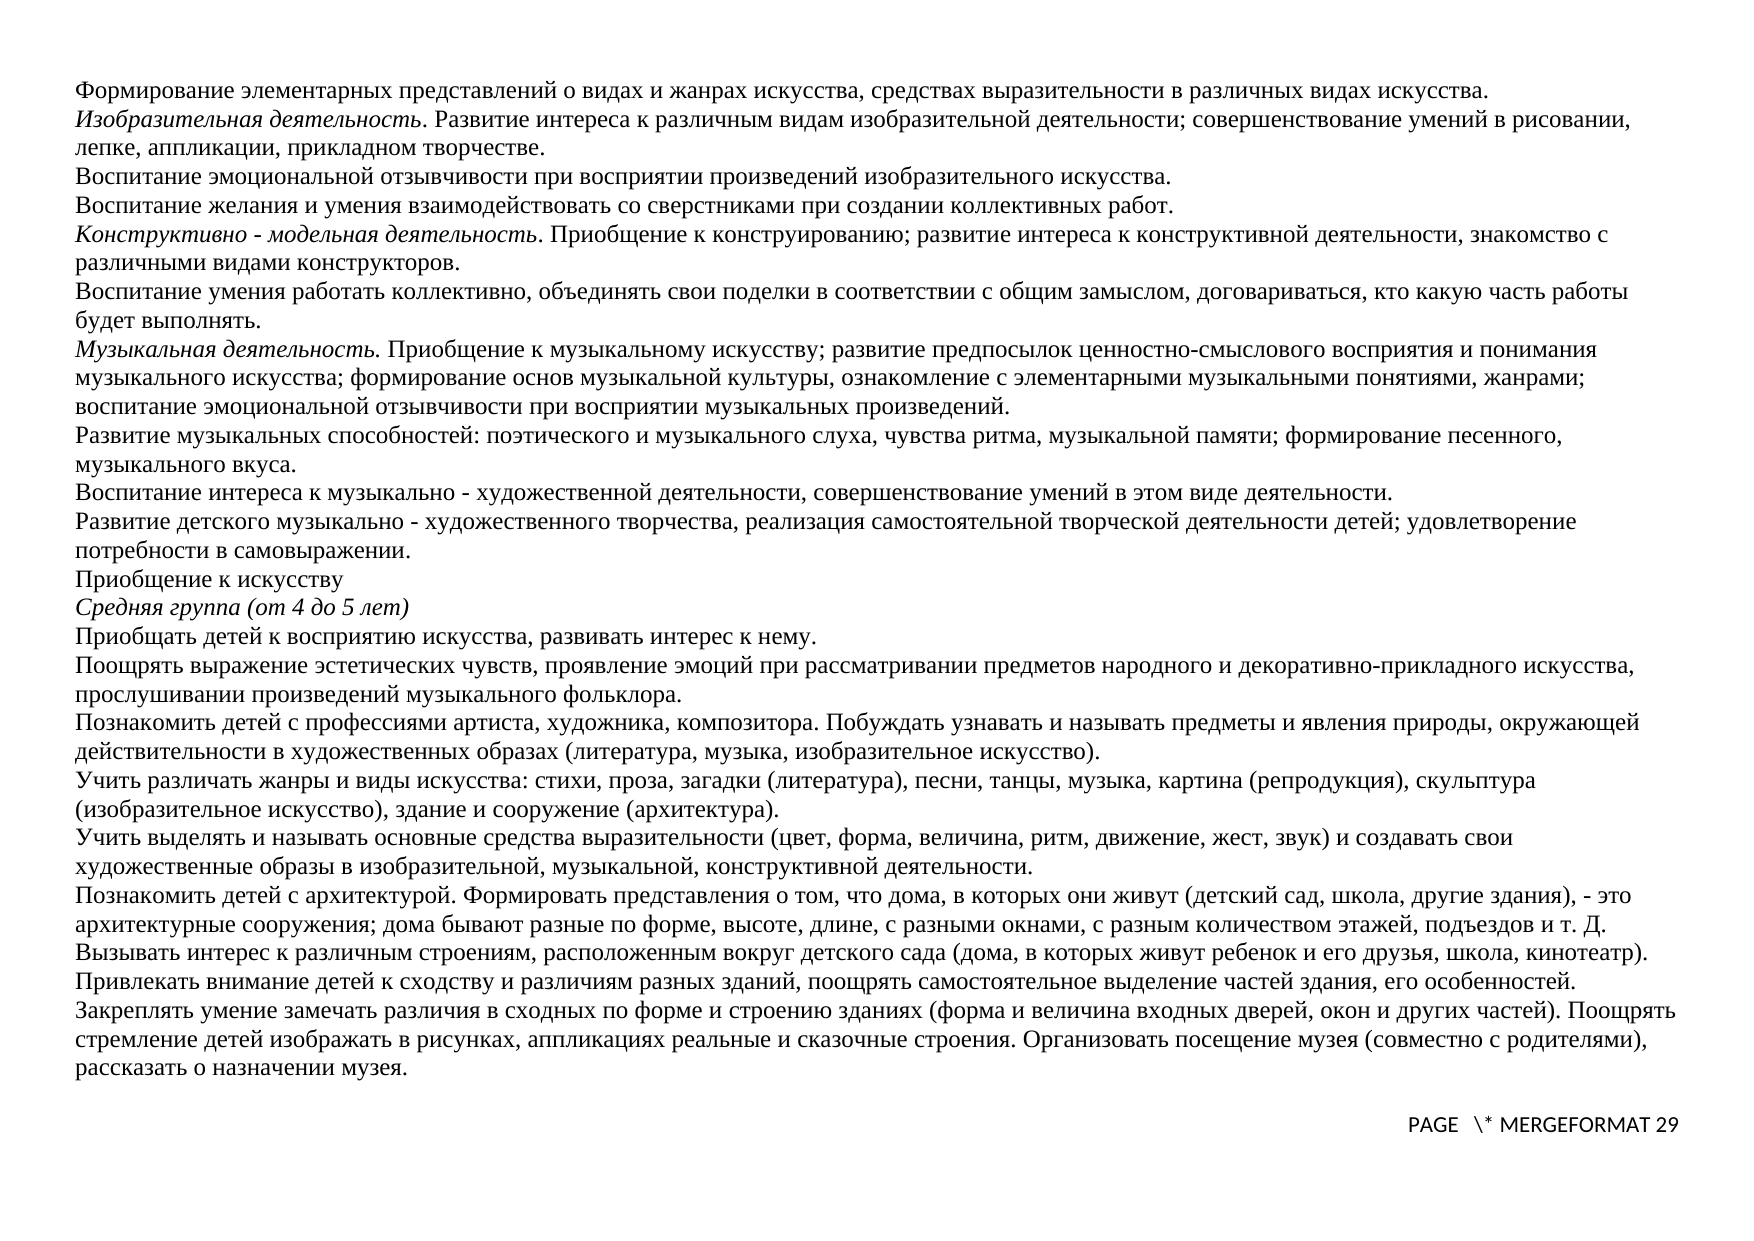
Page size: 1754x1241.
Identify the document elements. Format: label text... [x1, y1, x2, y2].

text Учить различать жанры и виды искусства: стихи, проза, загадки (литература), песни, танцы, музыка, картина (репродукция), скульптура (изобразительное искусство), здание и сооружение (архитектура). [75, 765, 1679, 822]
text Конструктивно - модельная деятельность. Приобщение к конструированию; развитие интереса к конструктивной деятельности, знакомство с различными видами конструкторов. [75, 219, 1679, 276]
text Музыкальная деятельность. Приобщение к музыкальному искусству; развитие предпосылок ценностно-смыслового восприятия и понимания музыкального искусства; формирование основ музыкальной культуры, ознакомление с элементарными музыкальными понятиями, жанрами; воспитание эмоциональной отзывчивости при восприятии музыкальных произведений. [75, 334, 1679, 420]
text Вызывать интерес к различным строениям, расположенным вокруг детского сада (дома, в которых живут ребенок и его друзья, школа, кинотеатр). [75, 937, 1679, 966]
text Развитие музыкальных способностей: поэтического и музыкального слуха, чувства ритма, музыкальной памяти; формирование песенного, музыкального вкуса. [75, 420, 1679, 477]
text Учить выделять и называть основные средства выразительности (цвет, форма, величина, ритм, движение, жест, звук) и создавать свои художественные образы в изобразительной, музыкальной, конструктивной деятельности. [75, 822, 1679, 880]
text Воспитание интереса к музыкально - художественной деятельности, совершенствование умений в этом виде деятельности. [75, 477, 1679, 506]
text Средняя группа (от 4 до 5 лет) [75, 592, 1679, 621]
text Поощрять выражение эстетических чувств, проявление эмоций при рассматривании предметов народного и декоративно-прикладного искусства, прослушивании произведений музыкального фольклора. [75, 650, 1679, 707]
text Воспитание эмоциональной отзывчивости при восприятии произведений изобразительного искусства. [75, 161, 1679, 190]
text Формирование элементарных представлений о видах и жанрах искусства, средствах выразительности в различных видах искусства. [75, 75, 1679, 104]
text Приобщение к искусству [75, 564, 1679, 592]
text Изобразительная деятельность. Развитие интереса к различным видам изобразительной деятельности; совершенствование умений в рисовании, лепке, аппликации, прикладном творчестве. [75, 104, 1679, 161]
text Развитие детского музыкально - художественного творчества, реализация самостоятельной творческой деятельности детей; удовлетворение потребности в самовыражении. [75, 506, 1679, 564]
text Познакомить детей с архитектурой. Формировать представления о том, что дома, в которых они живут (детский сад, школа, другие здания), - это архитектурные сооружения; дома бывают разные по форме, высоте, длине, с разными окнами, с разным количеством этажей, подъездов и т. Д. [75, 880, 1679, 937]
text Воспитание желания и умения взаимодействовать со сверстниками при создании коллективных работ. [75, 190, 1679, 219]
text Приобщать детей к восприятию искусства, развивать интерес к нему. [75, 621, 1679, 650]
text Привлекать внимание детей к сходству и различиям разных зданий, поощрять самостоятельное выделение частей здания, его особенностей. Закреплять умение замечать различия в сходных по форме и строению зданиях (форма и величина входных дверей, окон и других частей). Поощрять стремление детей изображать в рисунках, аппликациях реальные и сказочные строения. Организовать посещение музея (совместно с родителями), рассказать о назначении музея. [75, 966, 1679, 1081]
text Воспитание умения работать коллективно, объединять свои поделки в соответствии с общим замыслом, договариваться, кто какую часть работы будет выполнять. [75, 276, 1679, 334]
text Познакомить детей с профессиями артиста, художника, композитора. Побуждать узнавать и называть предметы и явления природы, окружающей действительности в художественных образах (литература, музыка, изобразительное искусство). [75, 707, 1679, 765]
